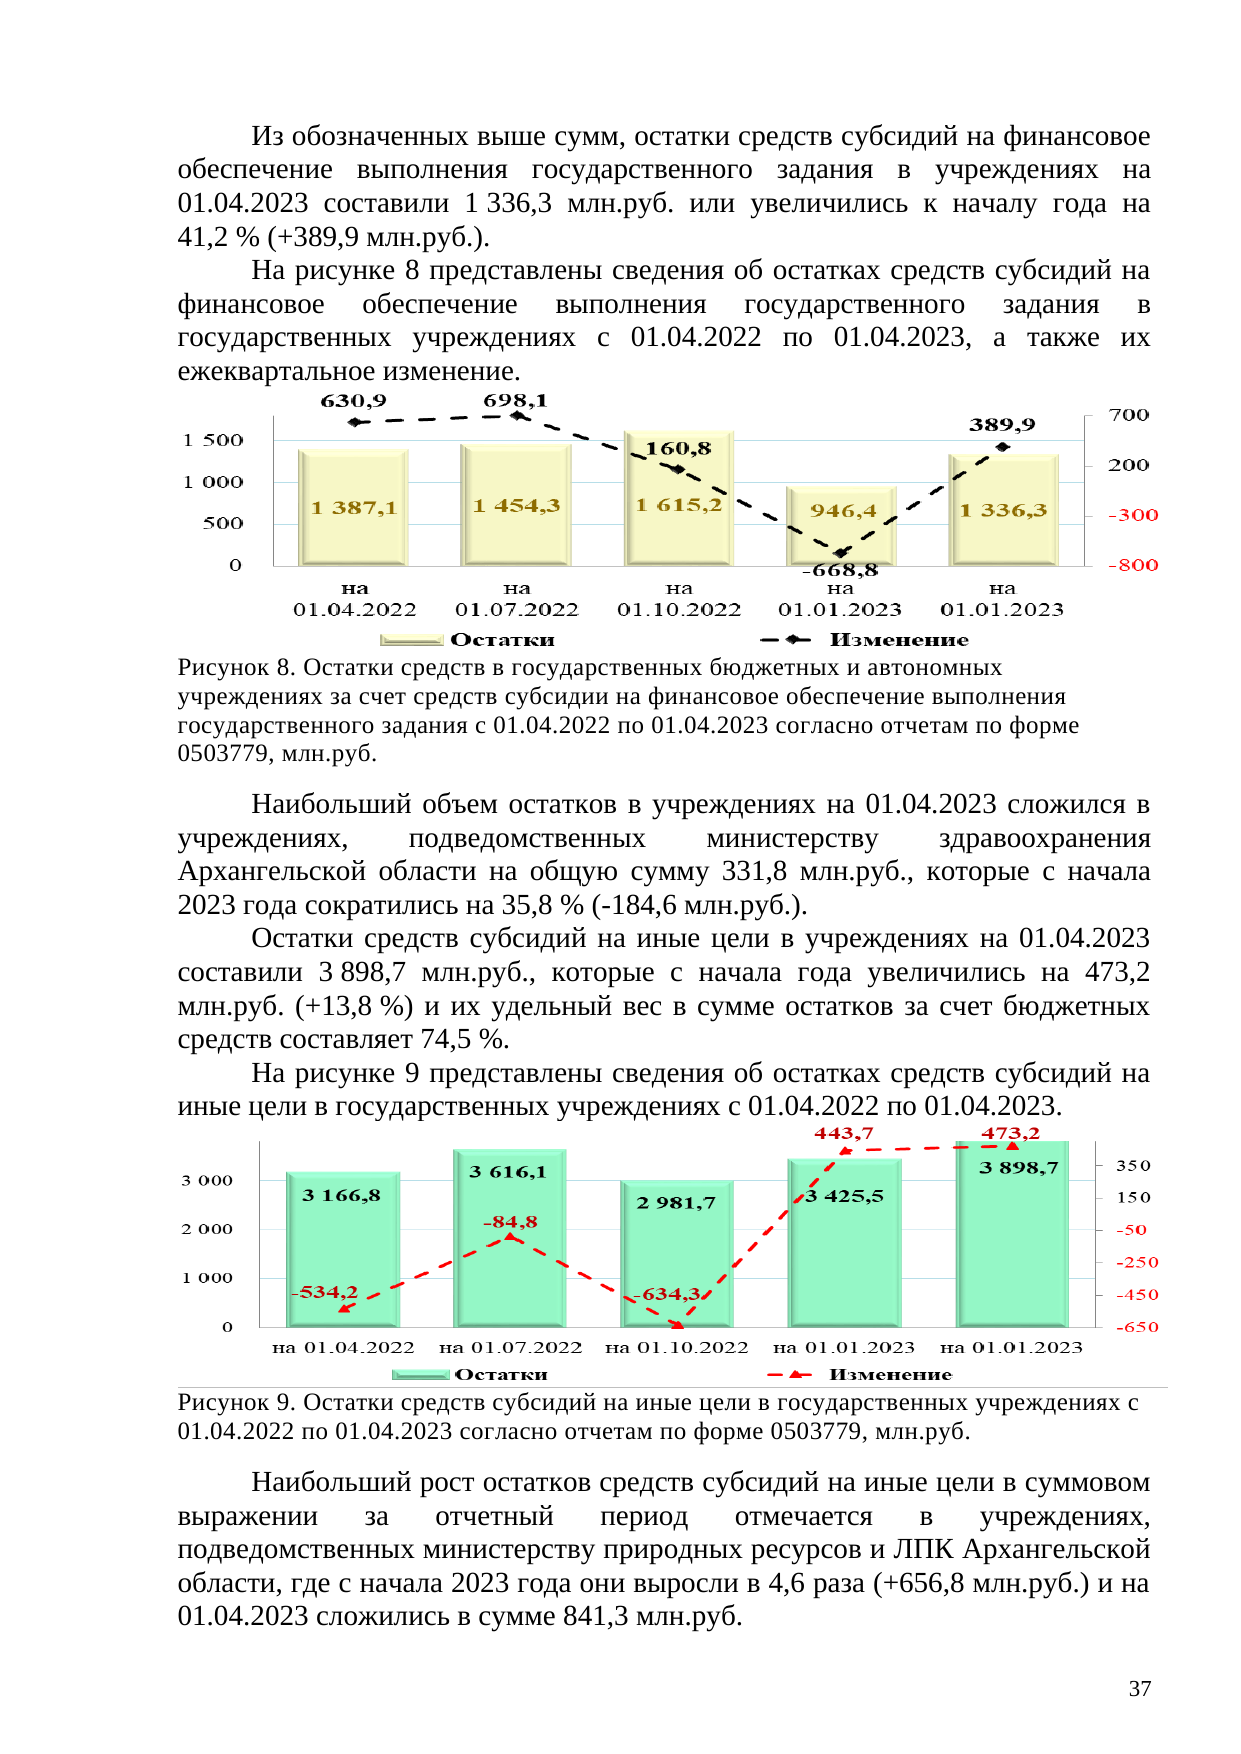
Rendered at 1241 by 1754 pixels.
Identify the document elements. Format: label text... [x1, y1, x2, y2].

picture [177, 386, 1170, 653]
text Рисунок 9. Остатки средств субсидий на иные цели в государственных учреждениях с 01.04.2022 по 01.04.2023 согласно отчетам по форме 0503779, млн.руб. [177, 1388, 1152, 1445]
text На рисунке 9 представлены сведения об остатках средств субсидий на иные цели в государственных учреждениях с 01.04.2022 по 01.04.2023. [177, 1055, 1152, 1121]
picture [177, 1121, 1170, 1388]
text На рисунке 8 представлены сведения об остатках средств субсидий на финансовое обеспечение выполнения государственного задания в государственных учреждениях с 01.04.2022 по 01.04.2023, а также их ежеквартальное изменение. [177, 252, 1152, 386]
text Наибольший объем остатков в учреждениях на 01.04.2023 сложился в учреждениях, подведомственных министерству здравоохранения Архангельской области на общую сумму 331,8 млн.руб., которые с начала 2023 года сократились на 35,8 % (-184,6 млн.руб.). [177, 786, 1152, 921]
text Остатки средств субсидий на иные цели в учреждениях на 01.04.2023 составили 3 898,7 млн.руб., которые с начала года увеличились на 473,2 млн.руб. (+13,8 %) и их удельный вес в сумме остатков за счет бюджетных средств составляет 74,5 %. [177, 921, 1152, 1055]
text Из обозначенных выше сумм, остатки средств субсидий на финансовое обеспечение выполнения государственного задания в учреждениях на 01.04.2023 составили 1 336,3 млн.руб. или увеличились к началу года на 41,2 % (+389,9 млн.руб.). [177, 118, 1152, 252]
text Наибольший рост остатков средств субсидий на иные цели в суммовом выражении за отчетный период отмечается в учреждениях, подведомственных министерству природных ресурсов и ЛПК Архангельской области, где с начала 2023 года они выросли в 4,6 раза (+656,8 млн.руб.) и на 01.04.2023 сложились в сумме 841,3 млн.руб. [177, 1464, 1152, 1632]
text Рисунок 8. Остатки средств в государственных бюджетных и автономных учреждениях за счет средств субсидии на финансовое обеспечение выполнения государственного задания с 01.04.2022 по 01.04.2023 согласно отчетам по форме 0503779, млн.руб. [177, 653, 1152, 767]
